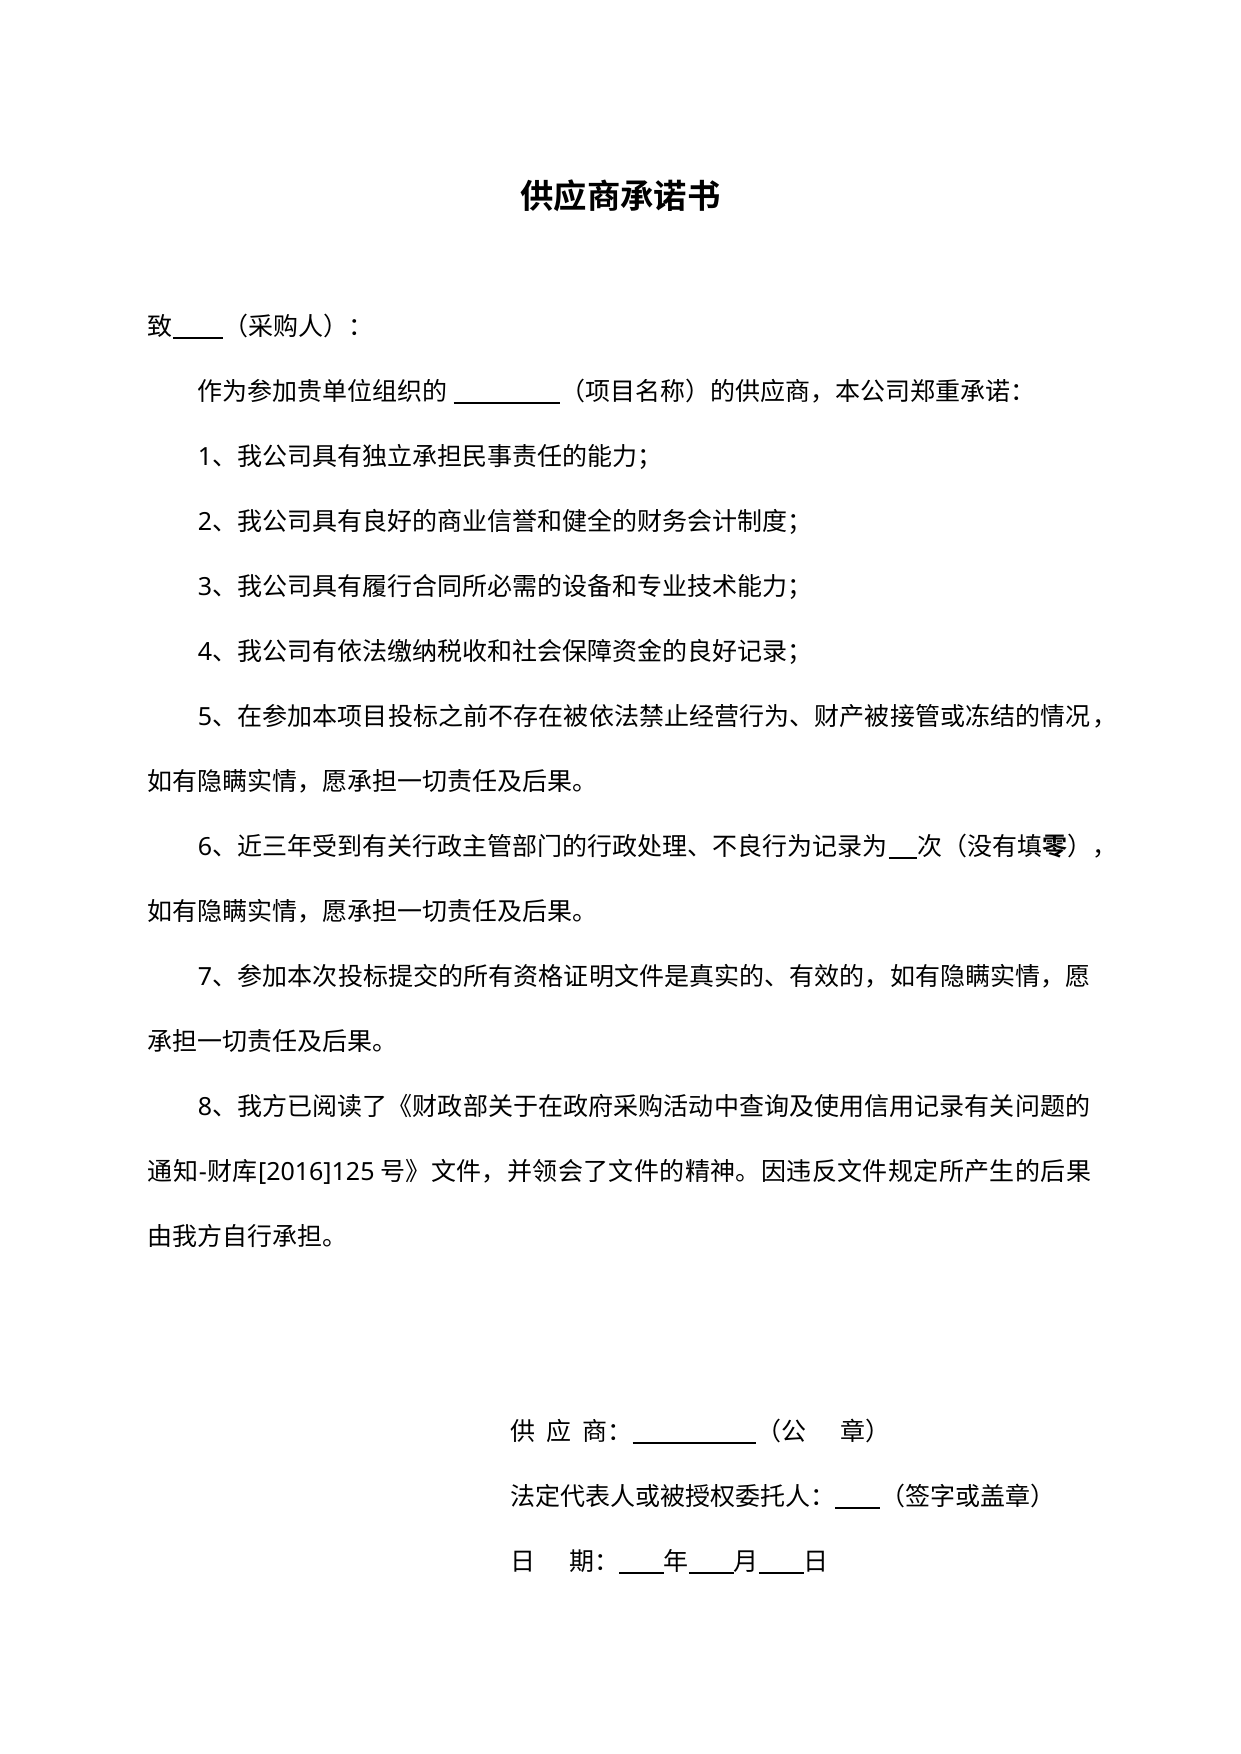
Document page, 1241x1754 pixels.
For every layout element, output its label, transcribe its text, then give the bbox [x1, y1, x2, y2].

text 日 期： 年 月 日 [148, 1527, 1093, 1592]
text 8、我方已阅读了《财政部关于在政府采购活动中查询及使用信用记录有关问题的通知-财库[2016]125号》文件，并领会了文件的精神。因违反文件规定所产生的后果由我方自行承担。 [148, 1072, 1093, 1267]
text 致 （采购人）： [148, 292, 1093, 357]
text 供应商承诺书 [148, 162, 1093, 227]
text 5、在参加本项目投标之前不存在被依法禁止经营行为、财产被接管或冻结的情况，如有隐瞒实情，愿承担一切责任及后果。 [148, 682, 1093, 812]
text 作为参加贵单位组织的 （项目名称）的供应商，本公司郑重承诺： [148, 357, 1093, 422]
text 7、参加本次投标提交的所有资格证明文件是真实的、有效的，如有隐瞒实情，愿承担一切责任及后果。 [148, 942, 1093, 1072]
text 供 应 商： （公 章） [148, 1397, 1093, 1462]
text 2、我公司具有良好的商业信誉和健全的财务会计制度； [148, 487, 1093, 552]
text 6、近三年受到有关行政主管部门的行政处理、不良行为记录为 次（没有填零），如有隐瞒实情，愿承担一切责任及后果。 [148, 812, 1093, 942]
text 3、我公司具有履行合同所必需的设备和专业技术能力； [148, 552, 1093, 617]
text 法定代表人或被授权委托人： （签字或盖章） [148, 1462, 1093, 1527]
text 4、我公司有依法缴纳税收和社会保障资金的良好记录； [148, 617, 1093, 682]
text 1、我公司具有独立承担民事责任的能力； [148, 422, 1093, 487]
